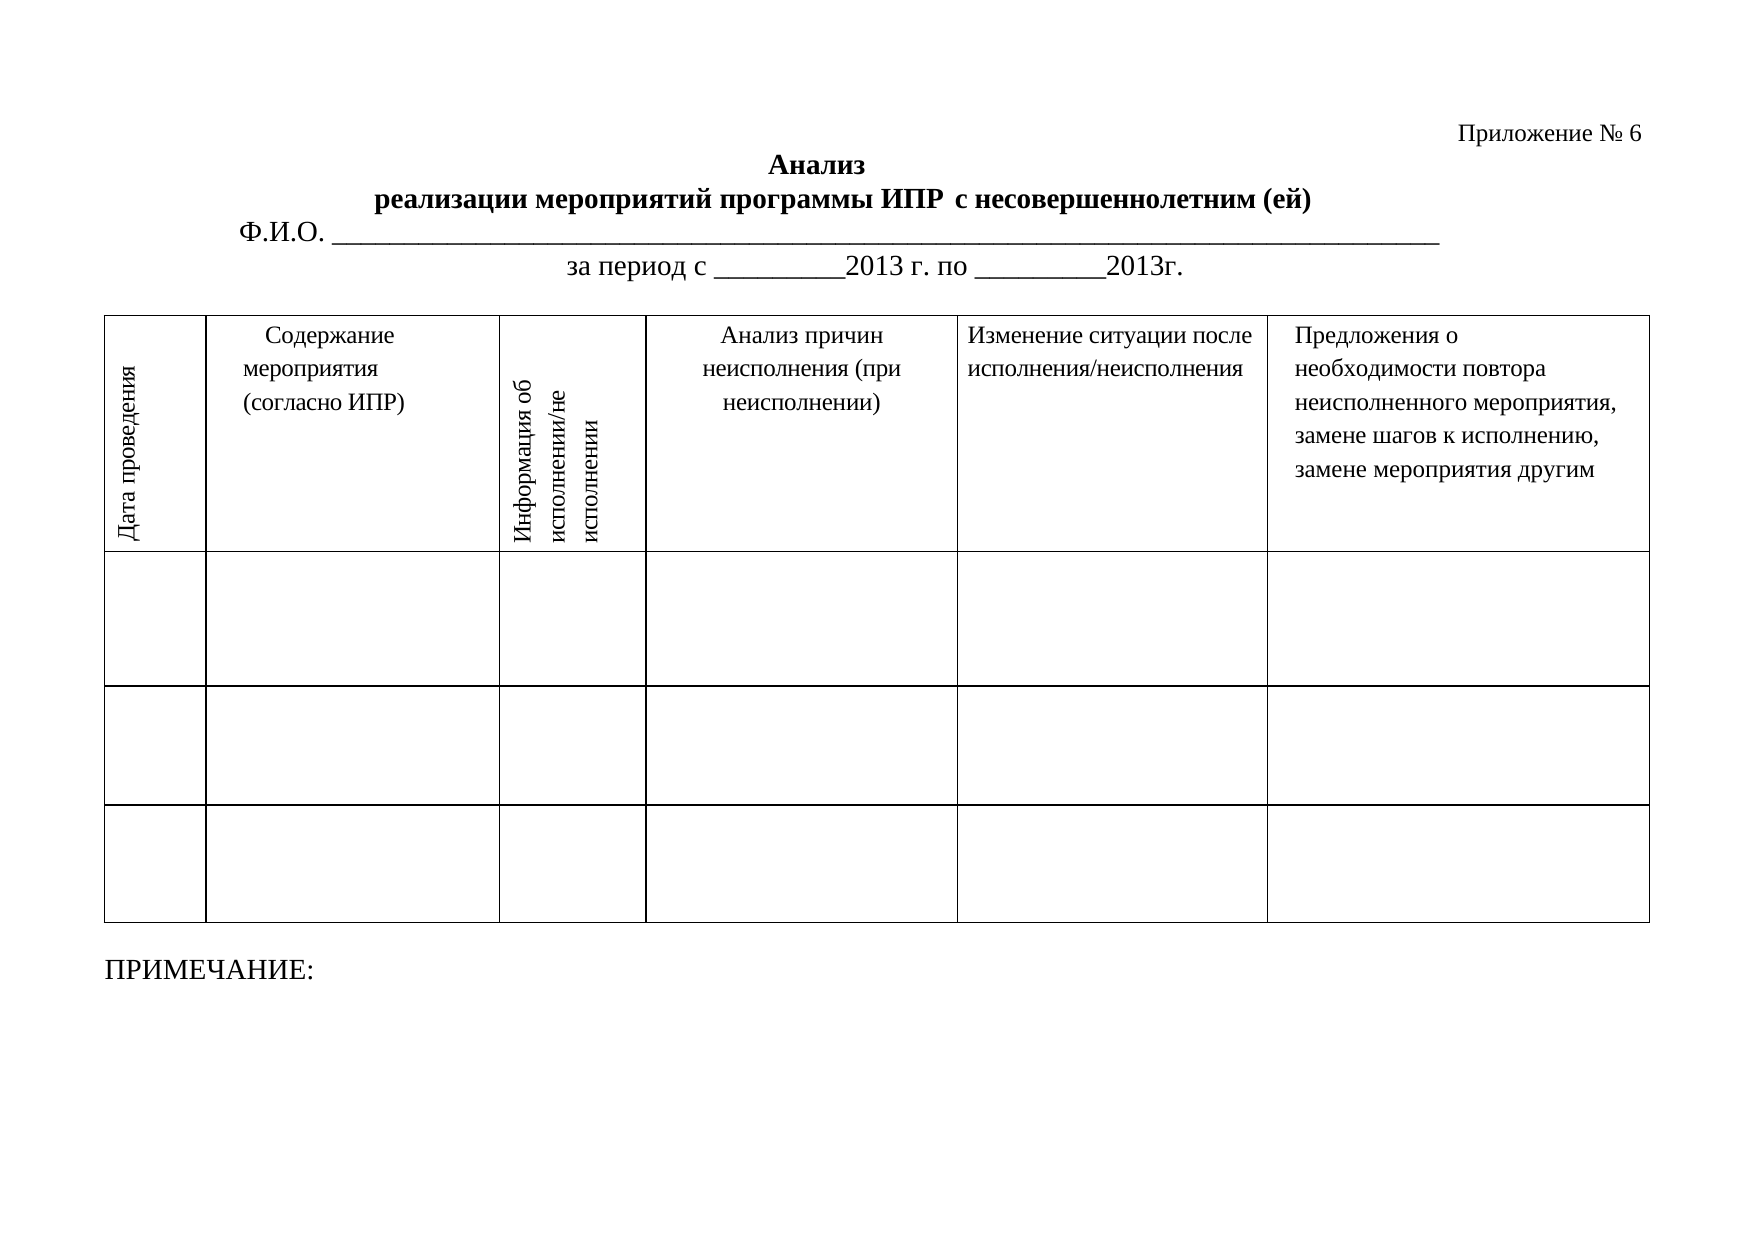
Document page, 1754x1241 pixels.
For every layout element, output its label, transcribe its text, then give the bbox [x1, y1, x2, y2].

table_cell [647, 806, 957, 921]
table_cell [1268, 552, 1649, 685]
table_cell [958, 552, 1267, 685]
text ПРИМЕЧАНИЕ: [104, 952, 1650, 985]
table_cell [647, 687, 957, 804]
text за период с _________2013 г. по _________2013г. [104, 249, 1646, 282]
table_header Предложения о необходимости повтора неисполненного мероприятия, замене шагов к исполнению, замене мероприятия другим [1268, 316, 1649, 551]
table_cell [105, 552, 205, 685]
table_header Содержание мероприятия (согласно ИПР) [207, 316, 499, 551]
table_header Дата проведения [105, 316, 205, 551]
text реализации мероприятий программы ИПР с несовершеннолетним (ей) [104, 182, 1645, 215]
table_cell [1268, 806, 1649, 921]
text Анализ [104, 148, 1645, 182]
table_cell [1268, 687, 1649, 804]
table_header Информация об исполнении/не исполнении [500, 316, 645, 551]
table_cell [207, 806, 499, 921]
table_header Изменение ситуации после исполнения/неисполнения [958, 316, 1267, 551]
table_cell [105, 806, 205, 921]
table_cell [958, 806, 1267, 921]
text Ф.И.О. _____________________________________________________________________________ [104, 215, 1645, 249]
table_cell [500, 806, 645, 921]
table_header Анализ причин неисполнения (при неисполнении) [647, 316, 957, 551]
table_cell [958, 687, 1267, 804]
table_cell [105, 687, 205, 804]
table_cell [500, 552, 645, 685]
table_cell [647, 552, 957, 685]
table_cell [207, 552, 499, 685]
text Приложение № 6 [104, 114, 1645, 148]
table_cell [500, 687, 645, 804]
table_cell [207, 687, 499, 804]
